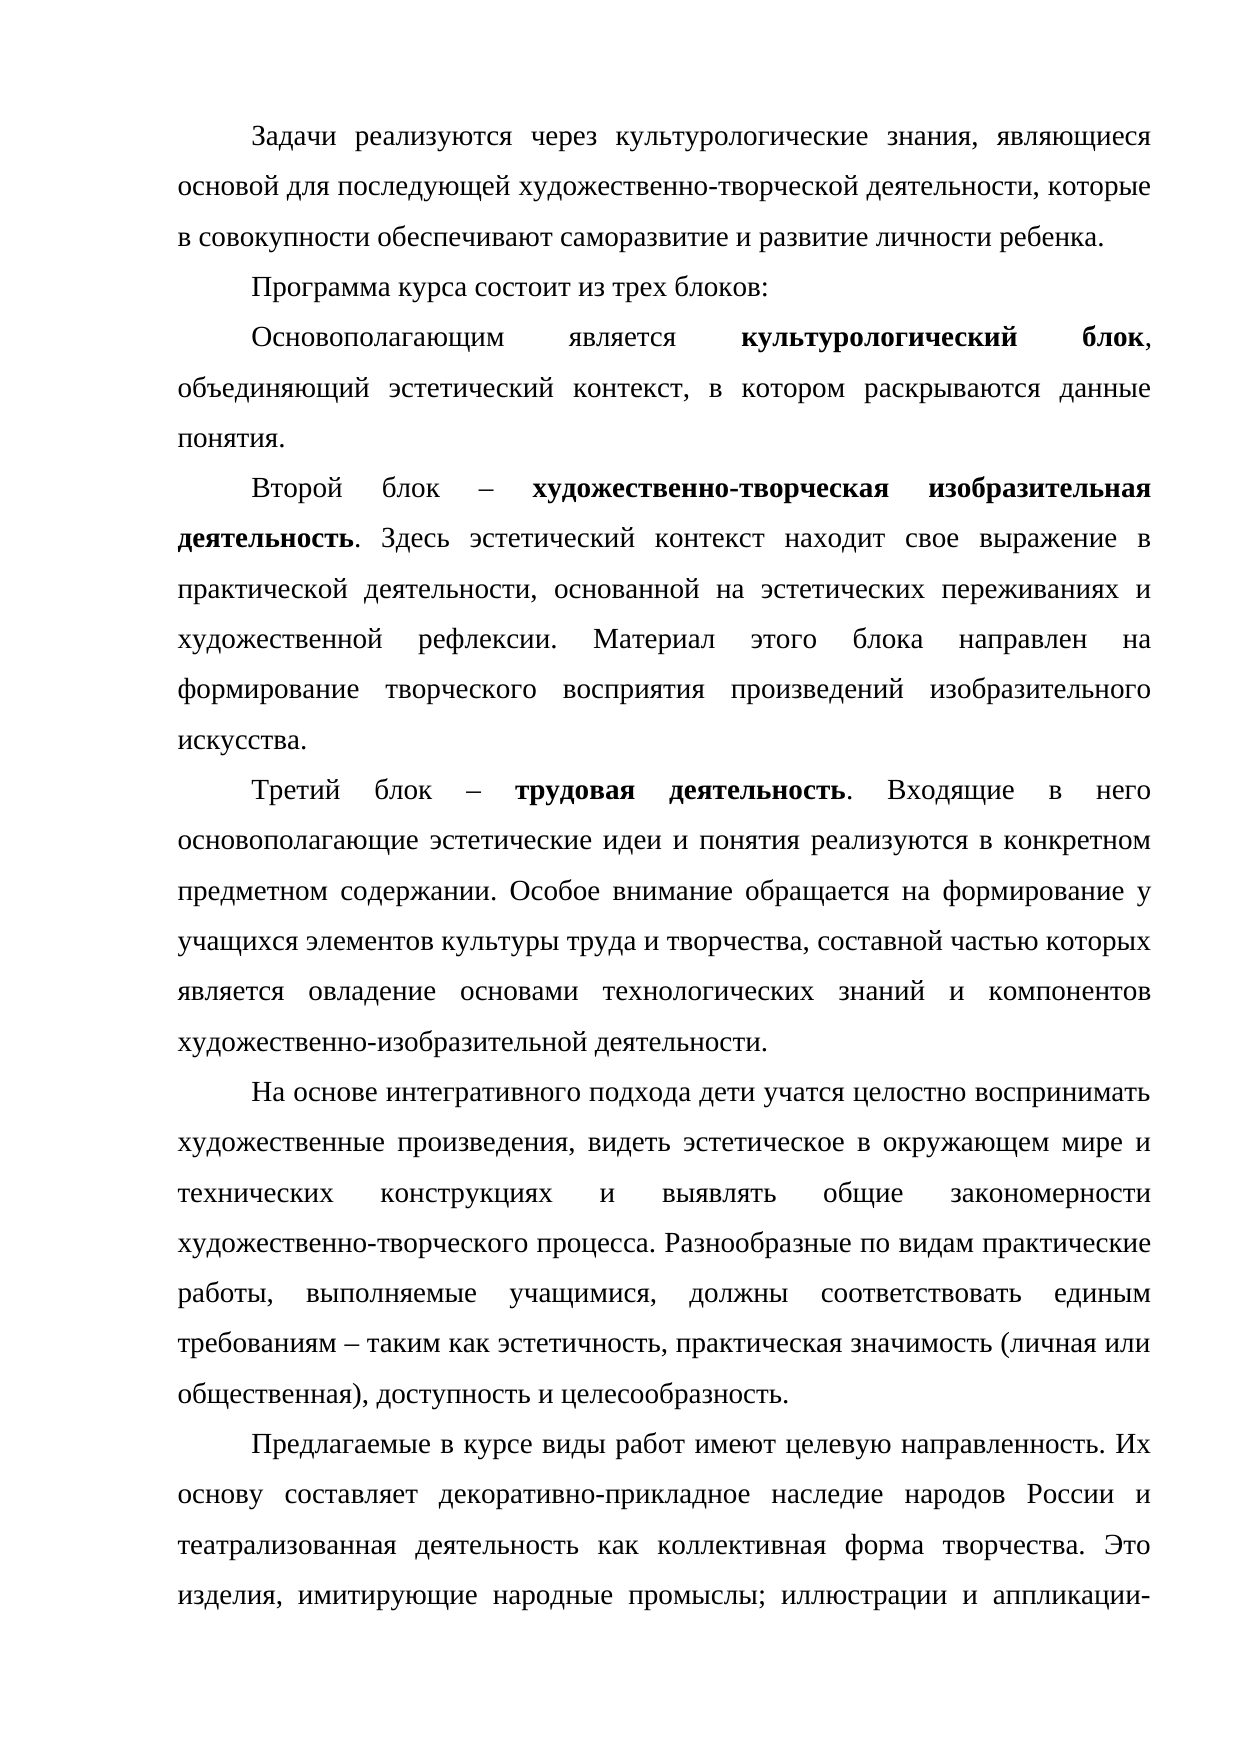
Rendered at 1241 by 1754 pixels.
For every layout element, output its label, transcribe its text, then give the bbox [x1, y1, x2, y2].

text Второй блок – художественно-творческая изобразительная деятельность. Здесь эстетический контекст находит свое выражение в практической деятельности, основанной на эстетических переживаниях и художественной рефлексии. Материал этого блока направлен на формирование творческого восприятия произведений изобразительного искусства. [177, 470, 1152, 755]
text Основополагающим является культурологический блок, объединяющий эстетический контекст, в котором раскрываются данные понятия. [177, 319, 1152, 453]
text Задачи реализуются через культурологические знания, являющиеся основой для последующей художественно-творческой деятельности, которые в совокупности обеспечивают саморазвитие и развитие личности ребенка. [177, 118, 1152, 252]
text Третий блок – трудовая деятельность. Входящие в него основополагающие эстетические идеи и понятия реализуются в конкретном предметном содержании. Особое внимание обращается на формирование у учащихся элементов культуры труда и творчества, составной частью которых является овладение основами технологических знаний и компонентов художественно-изобразительной деятельности. [177, 772, 1152, 1057]
text Программа курса состоит из трех блоков: [177, 269, 1152, 303]
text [177, 1426, 1152, 1611]
text На основе интегративного подхода дети учатся целостно воспринимать художественные произведения, видеть эстетическое в окружающем мире и технических конструкциях и выявлять общие закономерности художественно-творческого процесса. Разнообразные по видам практические работы, выполняемые учащимися, должны соответствовать единым требованиям – таким как эстетичность, практическая значимость (личная или общественная), доступность и целесообразность. [177, 1074, 1152, 1409]
